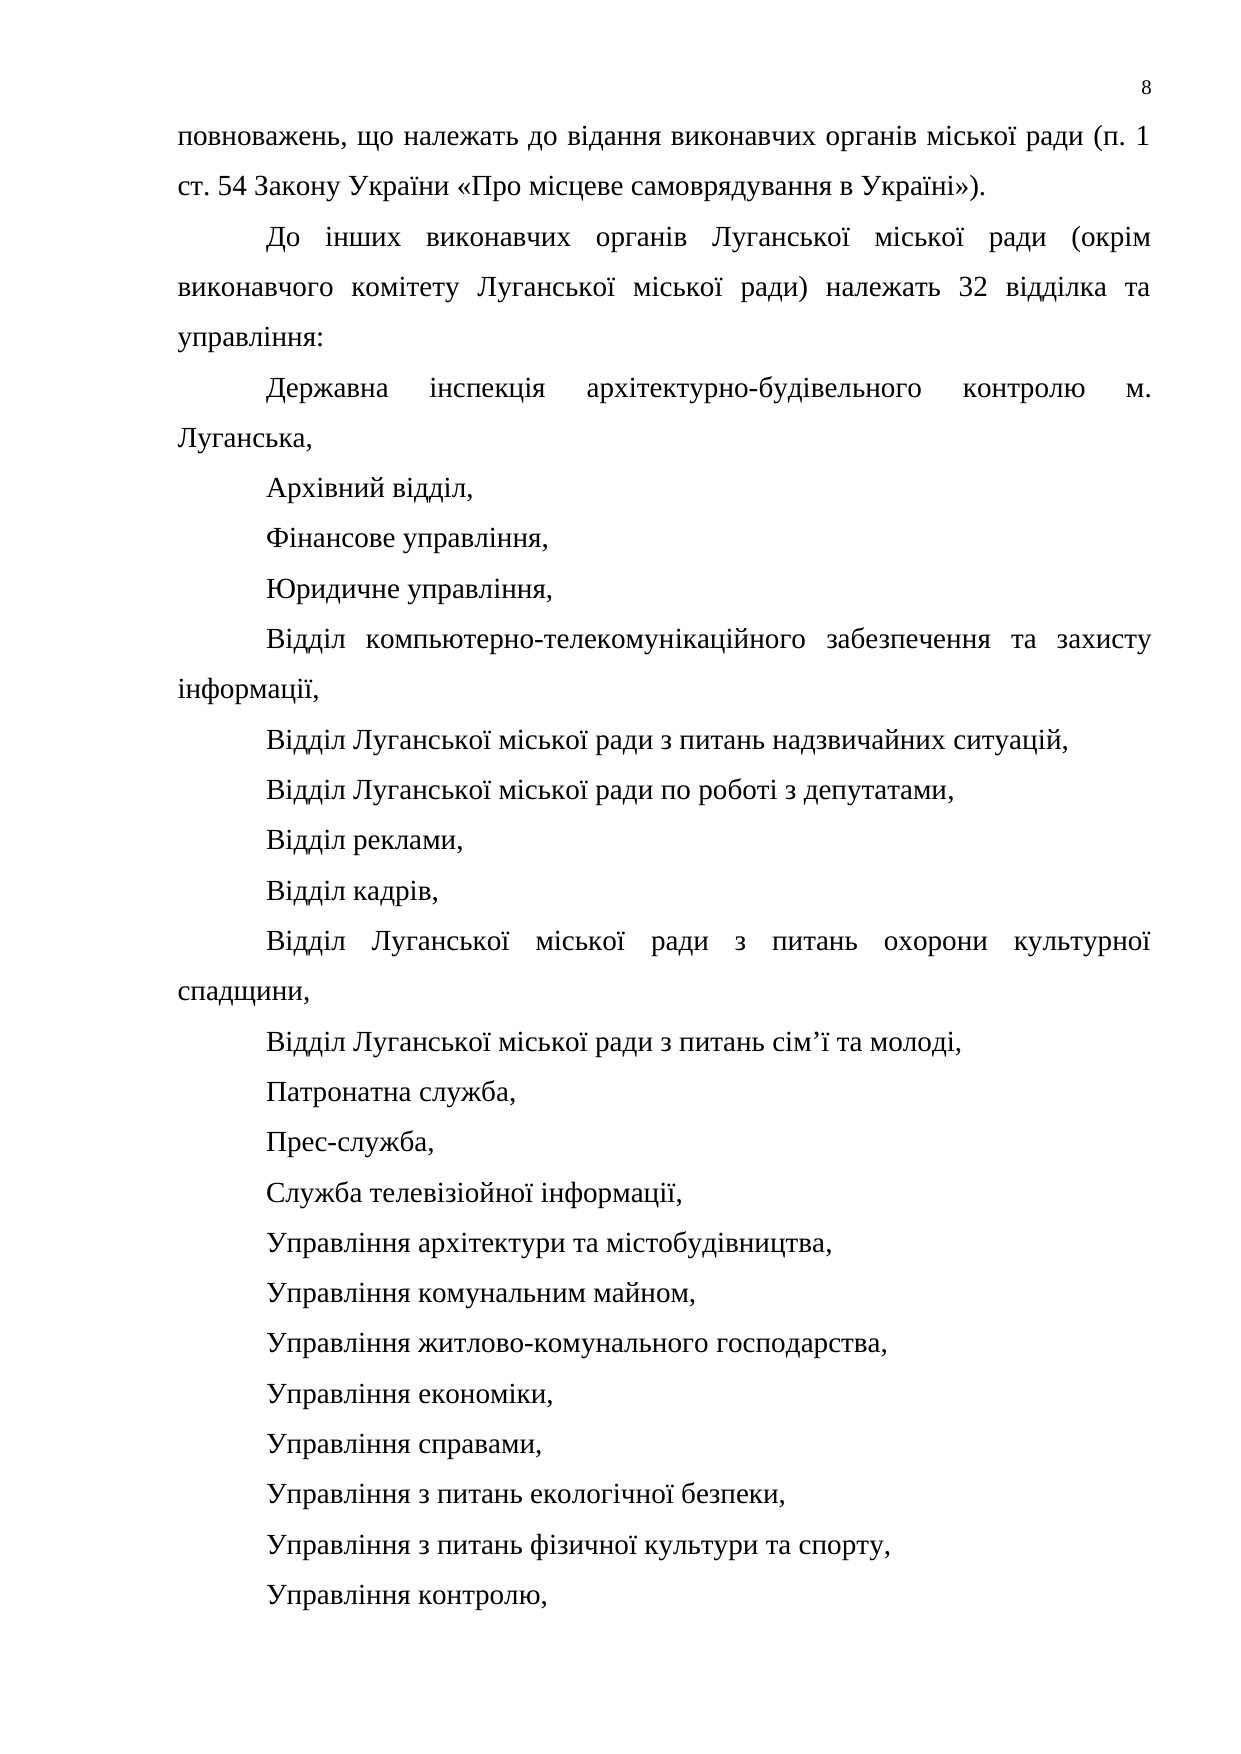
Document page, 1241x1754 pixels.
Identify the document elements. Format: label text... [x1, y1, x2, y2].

text До інших виконавчих органів Луганської міської ради (окрім виконавчого комітету Луганської міської ради) належать 32 відділка та управління: [177, 219, 1152, 353]
text Відділ реклами, [177, 822, 1152, 856]
text Управління економіки, [177, 1376, 1152, 1409]
text Служба телевізіойної інформації, [177, 1175, 1152, 1208]
text Державна інспекція архітектурно-будівельного контролю м. Луганська, [177, 370, 1152, 453]
text Управління з питань фізичної культури та спорту, [177, 1527, 1152, 1560]
text Патронатна служба, [177, 1074, 1152, 1108]
text Прес-служба, [177, 1124, 1152, 1158]
text Фінансове управління, [177, 521, 1152, 554]
text Управління з питань екологічної безпеки, [177, 1477, 1152, 1510]
text Управління комунальним майном, [177, 1275, 1152, 1309]
text Відділ Луганської міської ради по роботі з депутатами, [177, 772, 1152, 806]
text Відділ кадрів, [177, 873, 1152, 906]
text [177, 118, 1152, 202]
text Відділ компьютерно-телекомунікаційного забезпечення та захисту інформації, [177, 621, 1152, 705]
text Відділ Луганської міської ради з питань сім’ї та молоді, [177, 1024, 1152, 1057]
text Управління архітектури та містобудівництва, [177, 1225, 1152, 1258]
text Відділ Луганської міської ради з питань охорони культурної спадщини, [177, 923, 1152, 1007]
text Відділ Луганської міської ради з питань надзвичайних ситуацій, [177, 722, 1152, 755]
text Юридичне управління, [177, 571, 1152, 604]
text Управління справами, [177, 1426, 1152, 1460]
text Управління житлово-комунального господарства, [177, 1326, 1152, 1359]
text Архівний відділ, [177, 470, 1152, 504]
text Управління контролю, [177, 1577, 1152, 1611]
